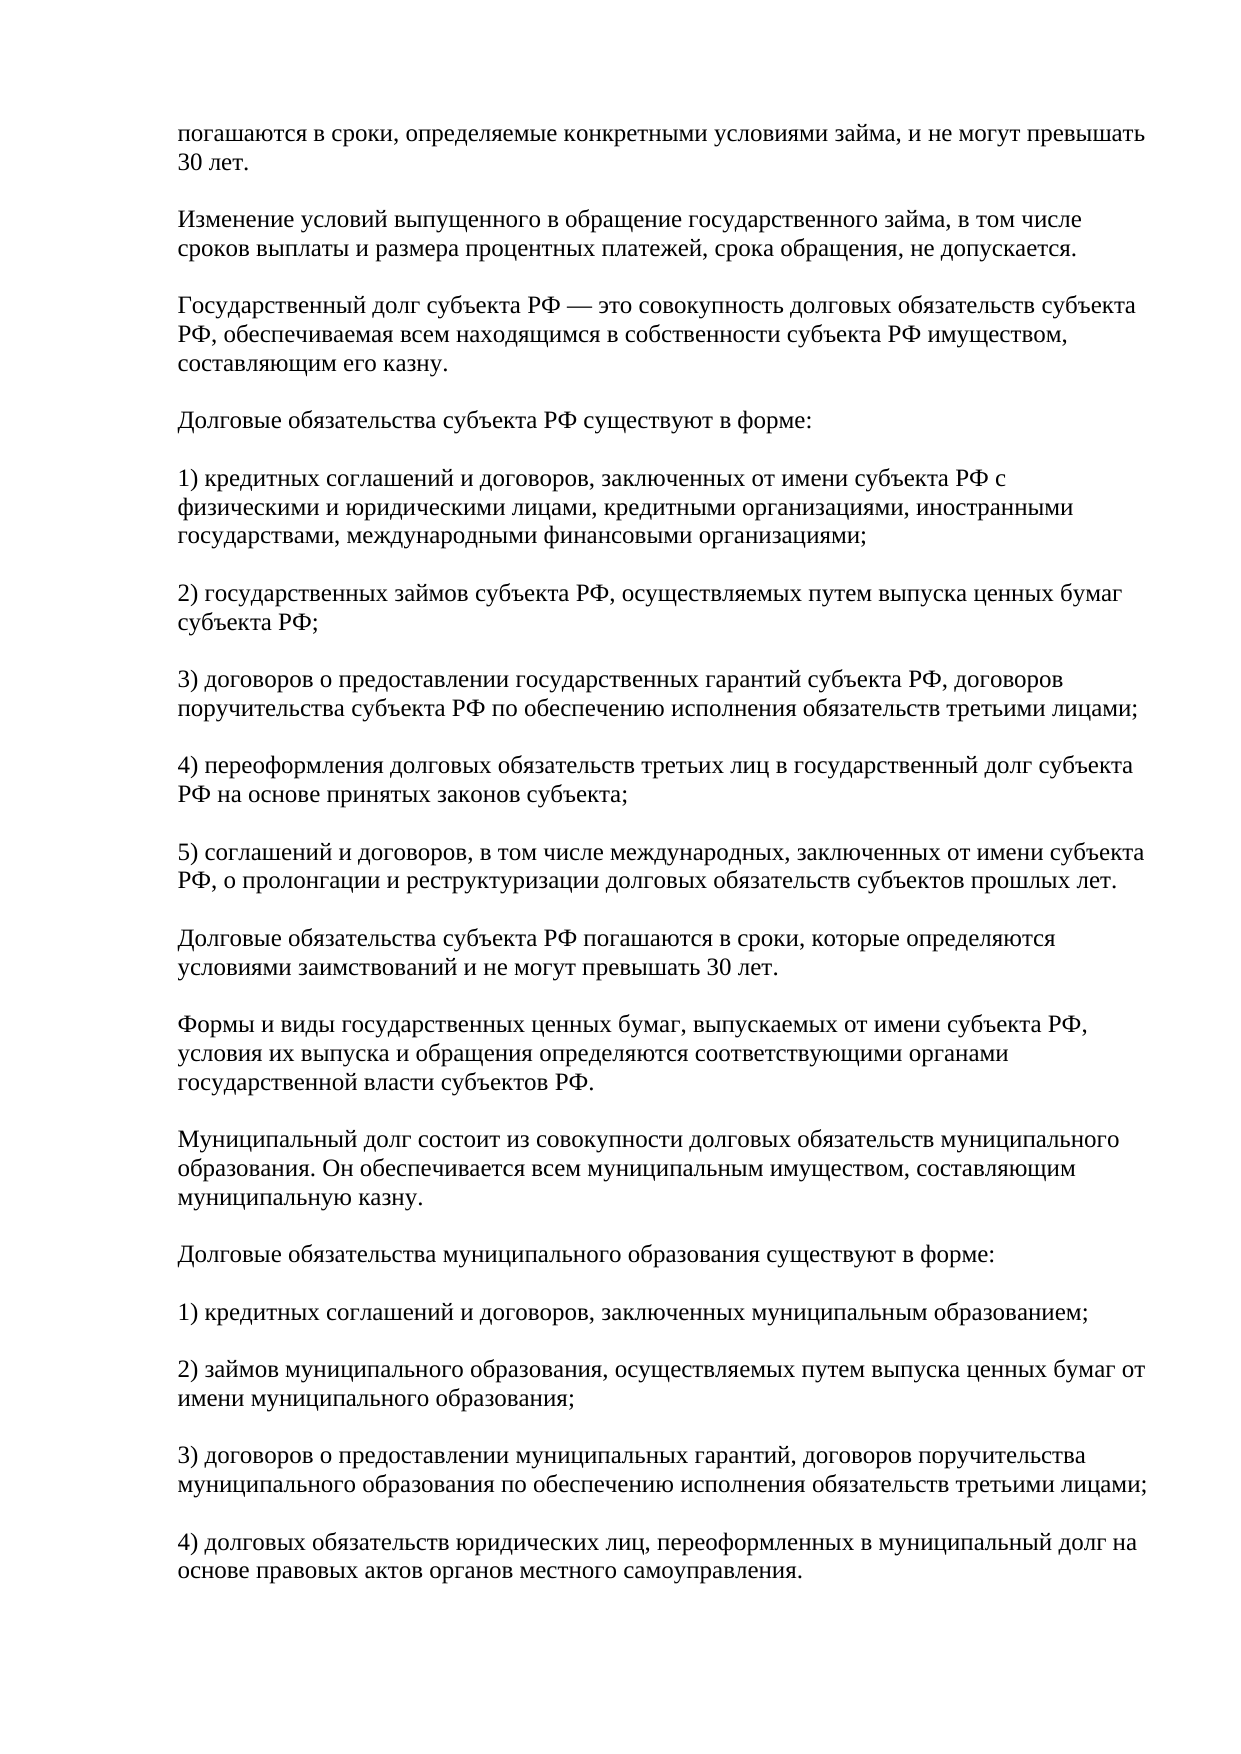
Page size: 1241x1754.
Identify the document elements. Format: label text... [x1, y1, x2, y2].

text Муниципальный долг состоит из совокупности долговых обязательств муниципального образования. Он обеспечивается всем муниципальным имуществом, составляющим муниципальную казну. [177, 1124, 1152, 1211]
text 3) договоров о предоставлении государственных гарантий субъекта РФ, договоров поручительства субъекта РФ по обеспечению исполнения обязательств третьими лицами; [177, 664, 1152, 722]
text Долговые обязательства муниципального образования существуют в форме: [177, 1239, 1152, 1268]
text Формы и виды государственных ценных бумаг, выпускаемых от имени субъекта РФ, условия их выпуска и обращения определяются соответствующими органами государственной власти субъектов РФ. [177, 1009, 1152, 1096]
text 2) государственных займов субъекта РФ, осуществляемых путем выпуска ценных бумаг субъекта РФ; [177, 578, 1152, 636]
text 3) договоров о предоставлении муниципальных гарантий, договоров поручительства муниципального образования по обеспечению исполнения обязательств третьими лицами; [177, 1441, 1152, 1498]
text Долговые обязательства субъекта РФ погашаются в сроки, которые определяются условиями заимствований и не могут превышать 30 лет. [177, 923, 1152, 981]
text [177, 118, 1152, 176]
text 4) долговых обязательств юридических лиц, переоформленных в муниципальный долг на основе правовых актов органов местного самоуправления. [177, 1527, 1152, 1584]
text 4) переоформления долговых обязательств третьих лиц в государственный долг субъекта РФ на основе принятых законов субъекта; [177, 751, 1152, 808]
text Изменение условий выпущенного в обращение государственного займа, в том числе сроков выплаты и размера процентных платежей, срока обращения, не допускается. [177, 204, 1152, 262]
text Долговые обязательства субъекта РФ существуют в форме: [177, 406, 1152, 434]
text 2) займов муниципального образования, осуществляемых путем выпуска ценных бумаг от имени муниципального образования; [177, 1354, 1152, 1412]
text 1) кредитных соглашений и договоров, заключенных муниципальным образованием; [177, 1297, 1152, 1326]
text 5) соглашений и договоров, в том числе международных, заключенных от имени субъекта РФ, о пролонгации и реструктуризации долговых обязательств субъектов прошлых лет. [177, 837, 1152, 894]
text Государственный долг субъекта РФ — это совокупность долговых обязательств субъекта РФ, обеспечиваемая всем находящимся в собственности субъекта РФ имуществом, составляющим его казну. [177, 291, 1152, 377]
text 1) кредитных соглашений и договоров, заключенных от имени субъекта РФ с физическими и юридическими лицами, кредитными организациями, иностранными государствами, международными финансовыми организациями; [177, 463, 1152, 549]
